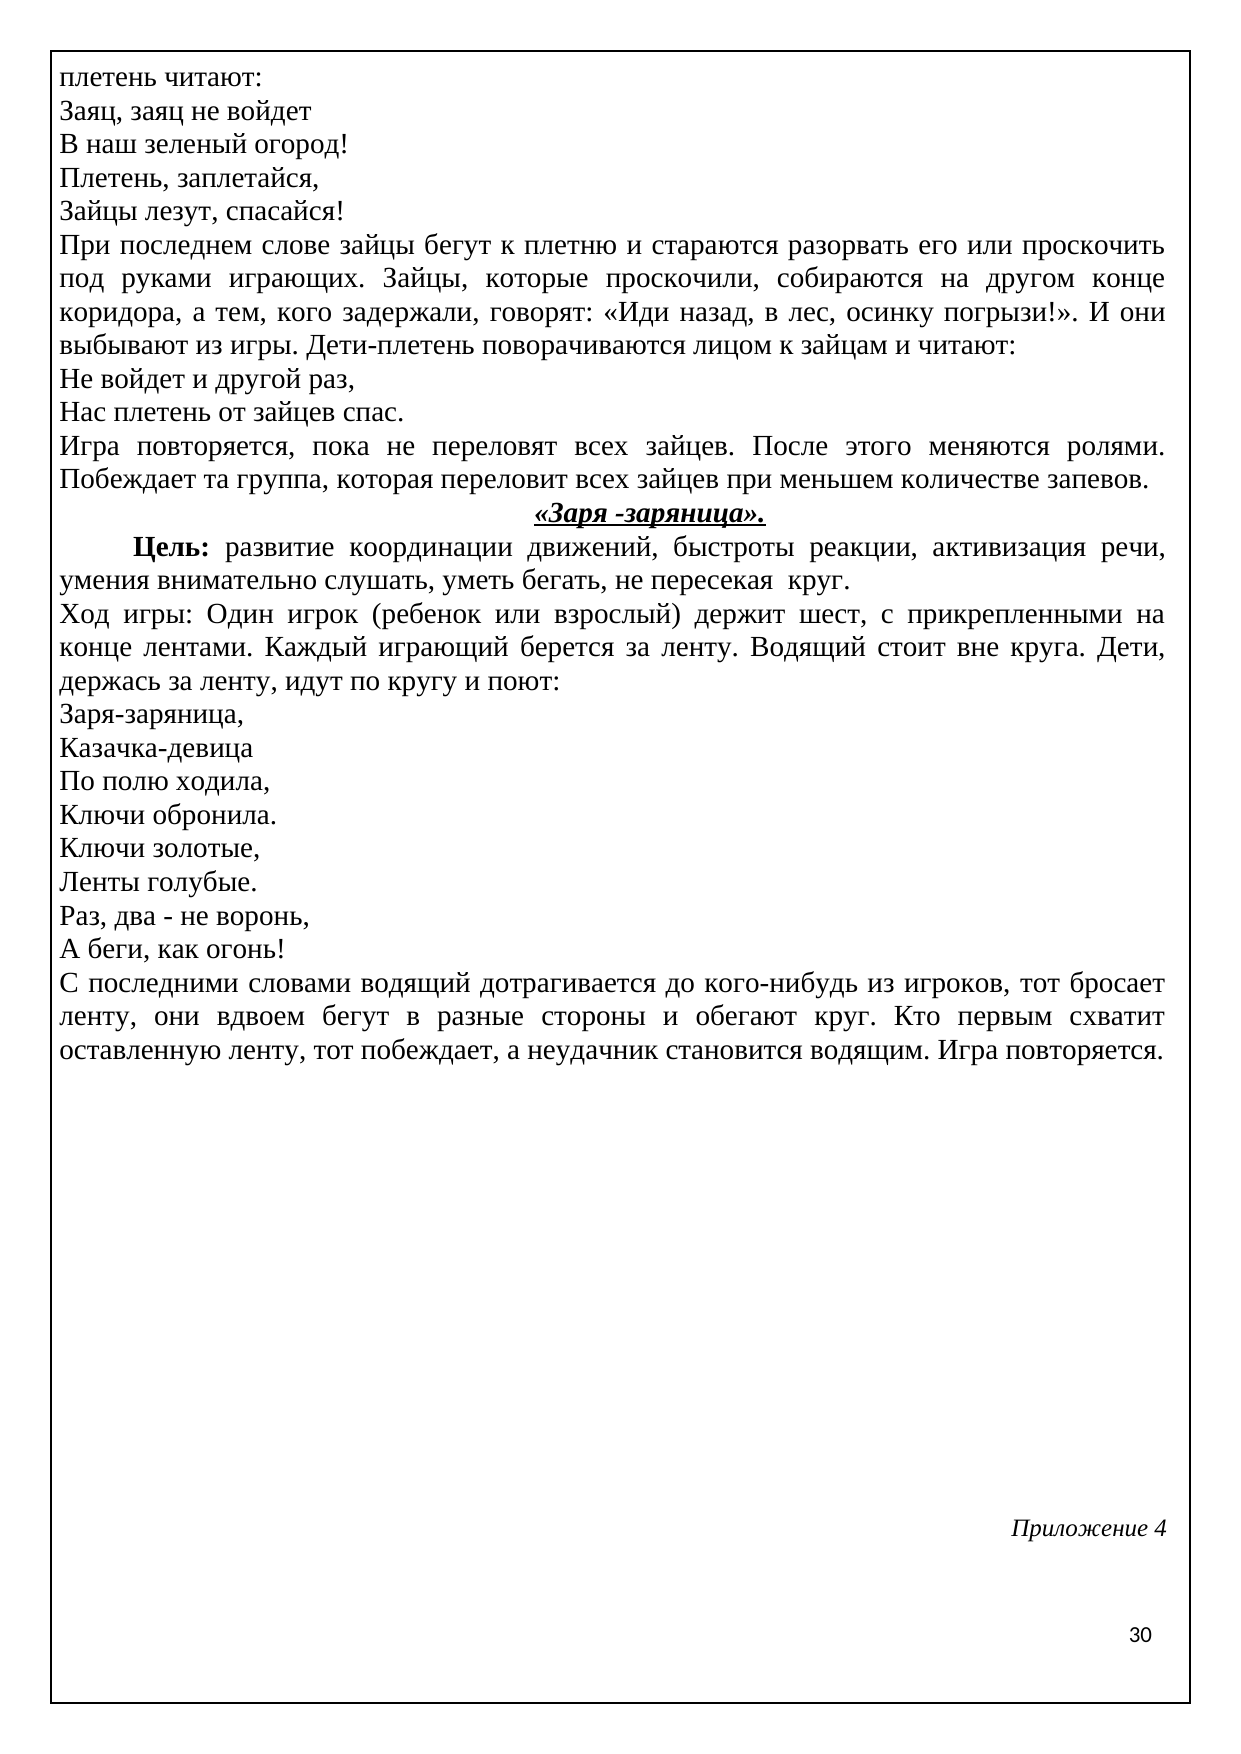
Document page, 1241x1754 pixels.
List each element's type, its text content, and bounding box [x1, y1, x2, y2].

text Заяц, заяц не войдет [59, 93, 1167, 126]
text Не войдет и другой раз, [59, 361, 1167, 394]
text А беги, как огонь! [59, 931, 1167, 965]
text Ключи золотые, [59, 831, 1167, 864]
text Игра повторяется, пока не переловят всех зайцев. После этого меняются ролями. Побеждает та группа, которая переловит всех зайцев при меньшем количестве запевов. [59, 428, 1167, 495]
text Цель: развитие координации движений, быстроты реакции, активизация речи, умения внимательно слушать, уметь бегать, не пересекая круг. [59, 529, 1167, 596]
text «Заря -заряница». [59, 495, 1167, 529]
subtitle Приложение 4 [59, 1513, 1167, 1542]
text Заря-заряница, [59, 696, 1167, 730]
text С последними словами водящий дотрагивается до кого-нибудь из игроков, тот бросает ленту, они вдвоем бегут в разные стороны и обегают круг. Кто первым схватит оставленную ленту, тот побеждает, а неудачник становится водящим. Игра повторяется. [59, 965, 1167, 1065]
text По полю ходила, [59, 763, 1167, 797]
text Казачка-девица [59, 730, 1167, 763]
text Плетень, заплетайся, [59, 160, 1167, 193]
text В наш зеленый огород! [59, 126, 1167, 160]
text При последнем слове зайцы бегут к плетню и стараются разорвать его или проскочить под руками играющих. Зайцы, которые проскочили, собираются на другом конце коридора, а тем, кого задержали, говорят: «Иди назад, в лес, осинку погрызи!». И они выбывают из игры. Дети-плетень поворачиваются лицом к зайцам и читают: [59, 227, 1167, 361]
text Зайцы лезут, спасайся! [59, 193, 1167, 227]
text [59, 59, 1167, 93]
text Ход игры: Один игрок (ребенок или взрослый) держит шест, с прикрепленными на конце лентами. Каждый играющий берется за ленту. Водящий стоит вне круга. Дети, держась за ленту, идут по кругу и поют: [59, 596, 1167, 696]
text Ключи обронила. [59, 797, 1167, 831]
text Ленты голубые. [59, 864, 1167, 898]
text Нас плетень от зайцев спас. [59, 394, 1167, 428]
text Раз, два - не воронь, [59, 898, 1167, 931]
